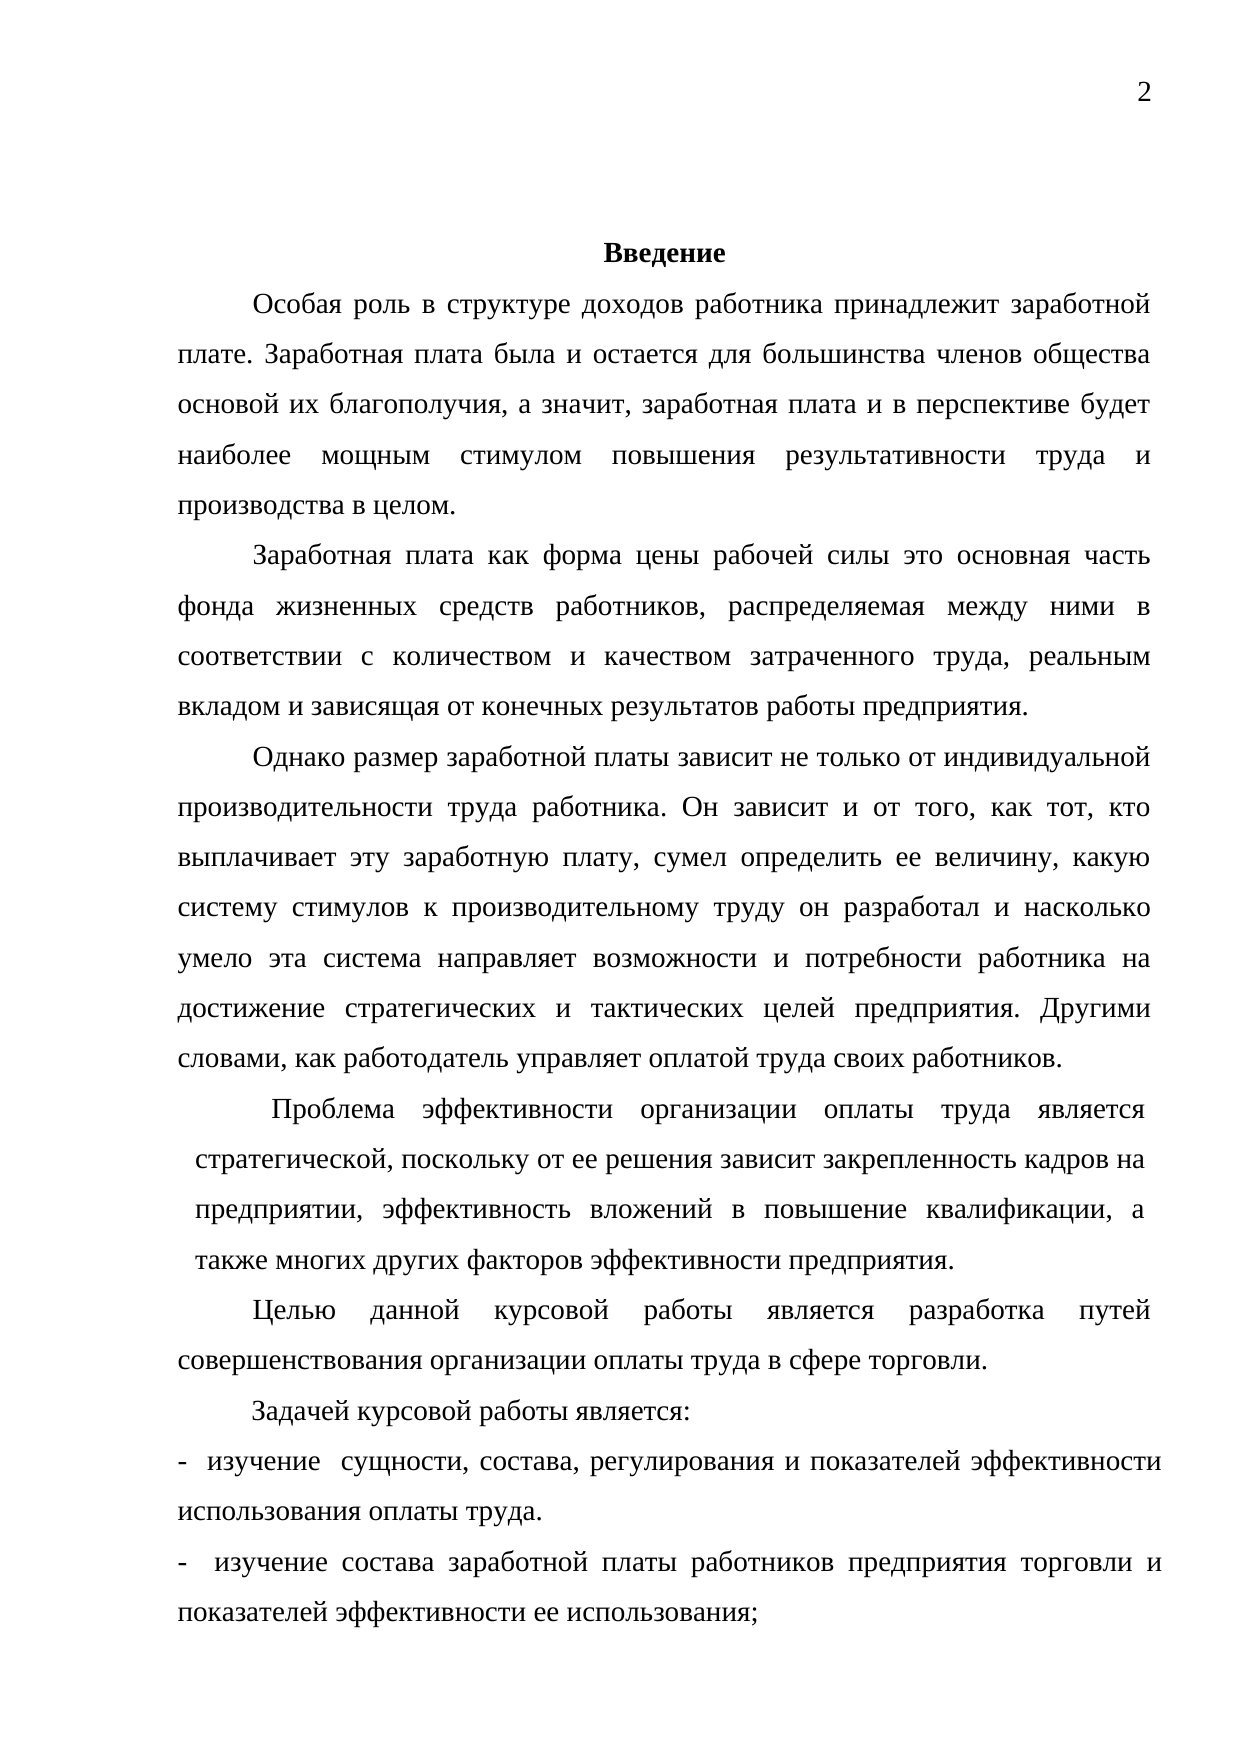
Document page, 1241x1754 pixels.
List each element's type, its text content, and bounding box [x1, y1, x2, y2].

text Проблема эффективности организации оплаты труда является стратегической, поскольку от ее решения зависит закрепленность кадров на предприятии, эффективность вложений в повышение квалификации, а также многих других факторов эффективности предприятия. [195, 1091, 1146, 1275]
text Особая роль в структуре доходов работника принадлежит заработной плате. Заработная плата была и остается для большинства членов общества основой их благополучия, а значит, заработная плата и в перспективе будет наиболее мощным стимулом повышения результативности труда и производства в целом. [177, 286, 1152, 521]
text Заработная плата как форма цены рабочей силы это основная часть фонда жизненных средств работников, распределяемая между ними в соответствии с количеством и качеством затраченного труда, реальным вкладом и зависящая от конечных результатов работы предприятия. [177, 537, 1152, 722]
text Целью данной курсовой работы является разработка путей совершенствования организации оплаты труда в сфере торговли. [177, 1292, 1152, 1376]
text Однако размер заработной платы зависит не только от индивидуальной производительности труда работника. Он зависит и от того, как тот, кто выплачивает эту заработную плату, сумел определить ее величину, какую систему стимулов к производительному труду он разработал и насколько умело эта система направляет возможности и потребности работника на достижение стратегических и тактических целей предприятия. Другими словами, как работодатель управляет оплатой труда своих работников. [177, 739, 1152, 1074]
text Задачей курсовой работы является: [177, 1393, 1152, 1426]
text - изучение состава заработной платы работников предприятия торговли и показателей эффективности ее использования; [177, 1544, 1163, 1627]
text - изучение сущности, состава, регулирования и показателей эффективности использования оплаты труда. [177, 1443, 1163, 1527]
text Введение [177, 236, 1152, 269]
